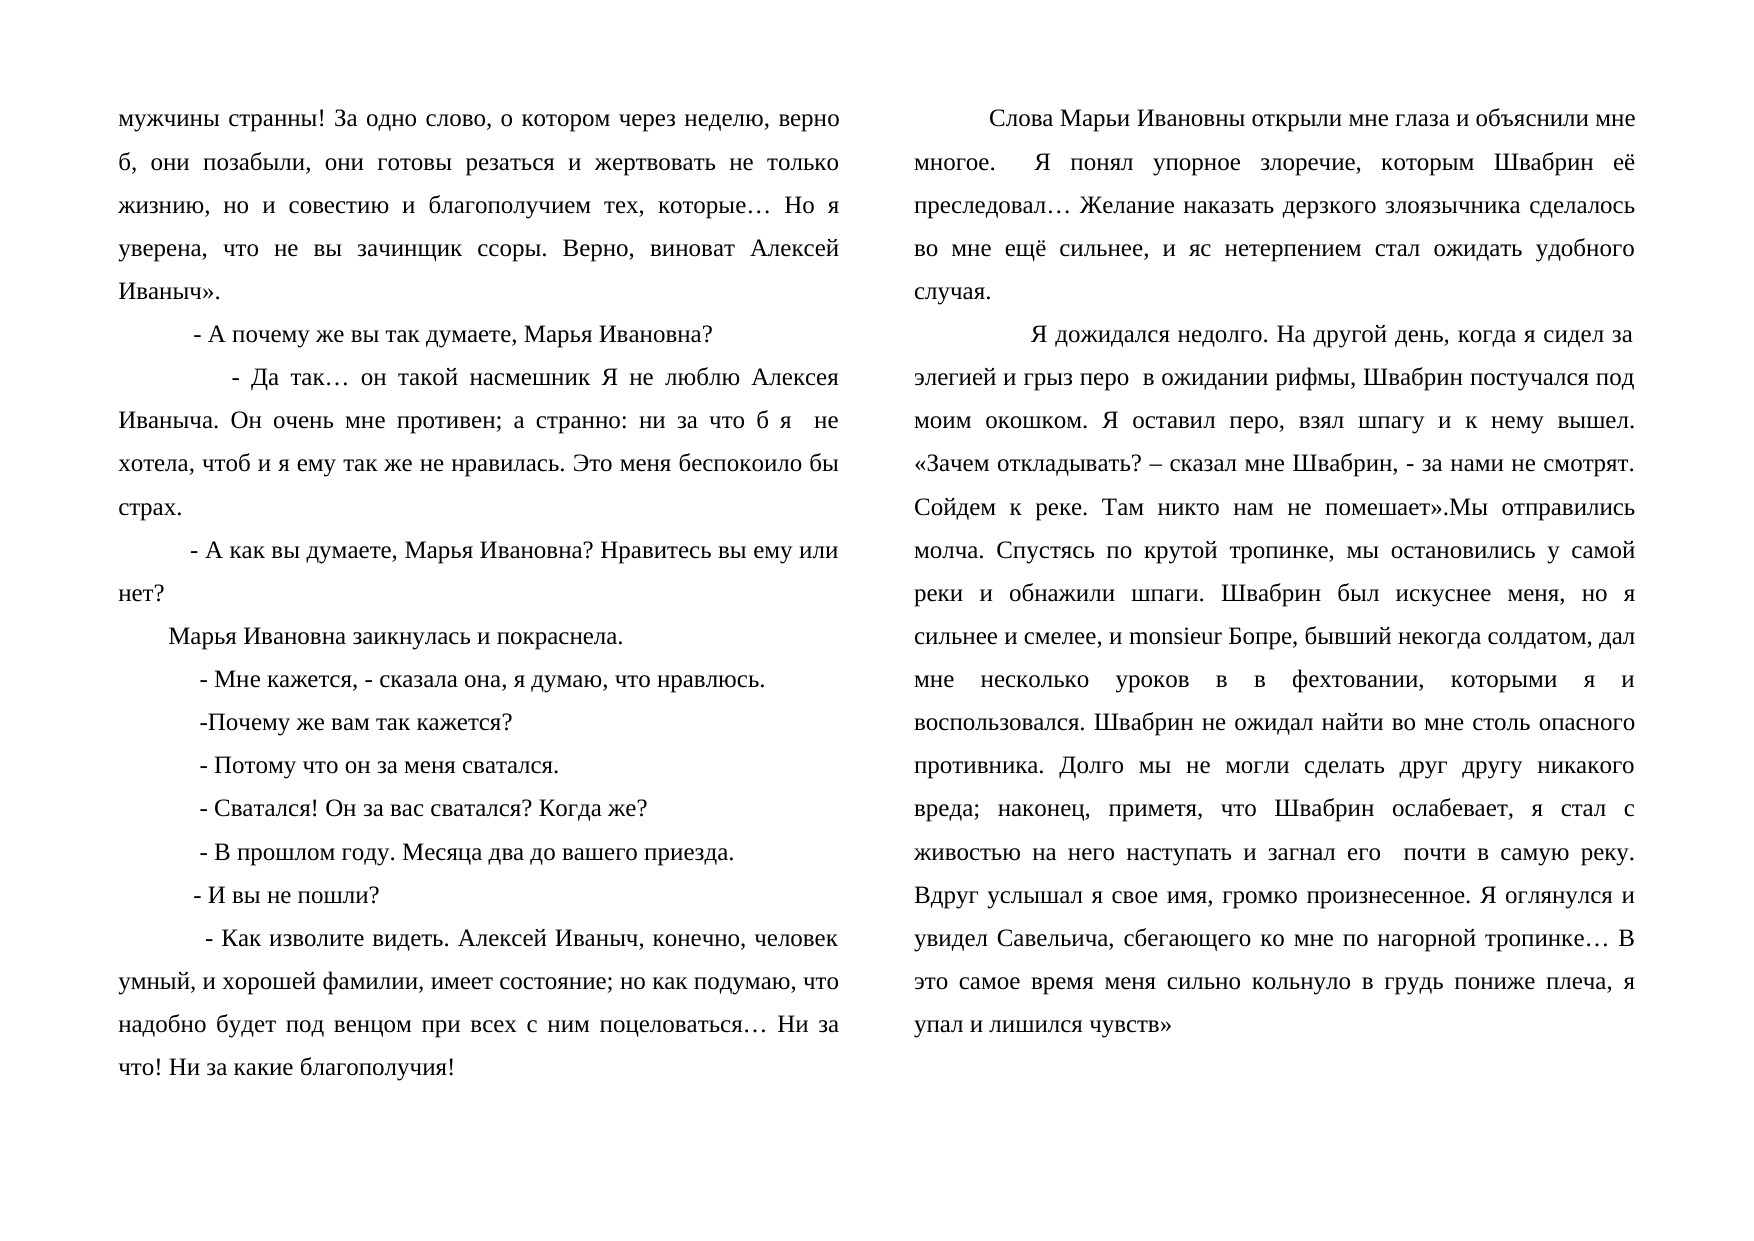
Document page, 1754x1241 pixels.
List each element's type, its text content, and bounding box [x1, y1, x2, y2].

text - Как изволите видеть. Алексей Иваныч, конечно, человек умный, и хорошей фамилии, имеет состояние; но как подумаю, что надобно будет под венцом при всех с ним поцеловаться… Ни за что! Ни за какие благополучия! [118, 923, 840, 1081]
text - Мне кажется, - сказала она, я думаю, что нравлюсь. [118, 664, 840, 693]
text Я дожидался недолго. На другой день, когда я сидел за элегией и грыз перо в ожидании рифмы, Швабрин постучался под моим окошком. Я оставил перо, взял шпагу и к нему вышел. «Зачем откладывать? – сказал мне Швабрин, - за нами не смотрят. Сойдем к реке. Там никто нам не помешает».Мы отправились молча. Спустясь по крутой тропинке, мы остановились у самой реки и обнажили шпаги. Швабрин был искуснее меня, но я сильнее и смелее, и monsieur Бопре, бывший некогда солдатом, дал мне несколько уроков в в фехтовании, которыми я и воспользовался. Швабрин не ожидал найти во мне столь опасного противника. Долго мы не могли сделать друг другу никакого вреда; наконец, приметя, что Швабрин ослабевает, я стал с живостью на него наступать и загнал его почти в самую реку. Вдруг услышал я свое имя, громко произнесенное. Я оглянулся и увидел Савельича, сбегающего ко мне по нагорной тропинке… В это самое время меня сильно кольнуло в грудь пониже плеча, я упал и лишился чувств» [914, 319, 1636, 1038]
text - В прошлом году. Месяца два до вашего приезда. [118, 837, 840, 865]
text - А почему же вы так думаете, Марья Ивановна? [118, 319, 840, 348]
text - А как вы думаете, Марья Ивановна? Нравитесь вы ему или нет? [118, 535, 840, 607]
text - Сватался! Он за вас сватался? Когда же? [118, 793, 840, 822]
text Марья Ивановна заикнулась и покраснела. [118, 621, 840, 650]
text мужчины странны! За одно слово, о котором через неделю, верно б, они позабыли, они готовы резаться и жертвовать не только жизнию, но и совестию и благополучием тех, которые… Но я уверена, что не вы зачинщик ссоры. Верно, виноват Алексей Иваныч». [118, 103, 840, 305]
text - И вы не пошли? [118, 880, 840, 908]
text - Потому что он за меня сватался. [118, 750, 840, 779]
text - Да так… он такой насмешник Я не люблю Алексея Иваныча. Он очень мне противен; а странно: ни за что б я не хотела, чтоб и я ему так же не нравилась. Это меня беспокоило бы страх. [118, 362, 840, 520]
text Слова Марьи Ивановны открыли мне глаза и объяснили мне многое. Я понял упорное злоречие, которым Швабрин её преследовал… Желание наказать дерзкого злоязычника сделалось во мне ещё сильнее, и яс нетерпением стал ожидать удобного случая. [914, 103, 1636, 305]
text -Почему же вам так кажется? [118, 707, 840, 736]
